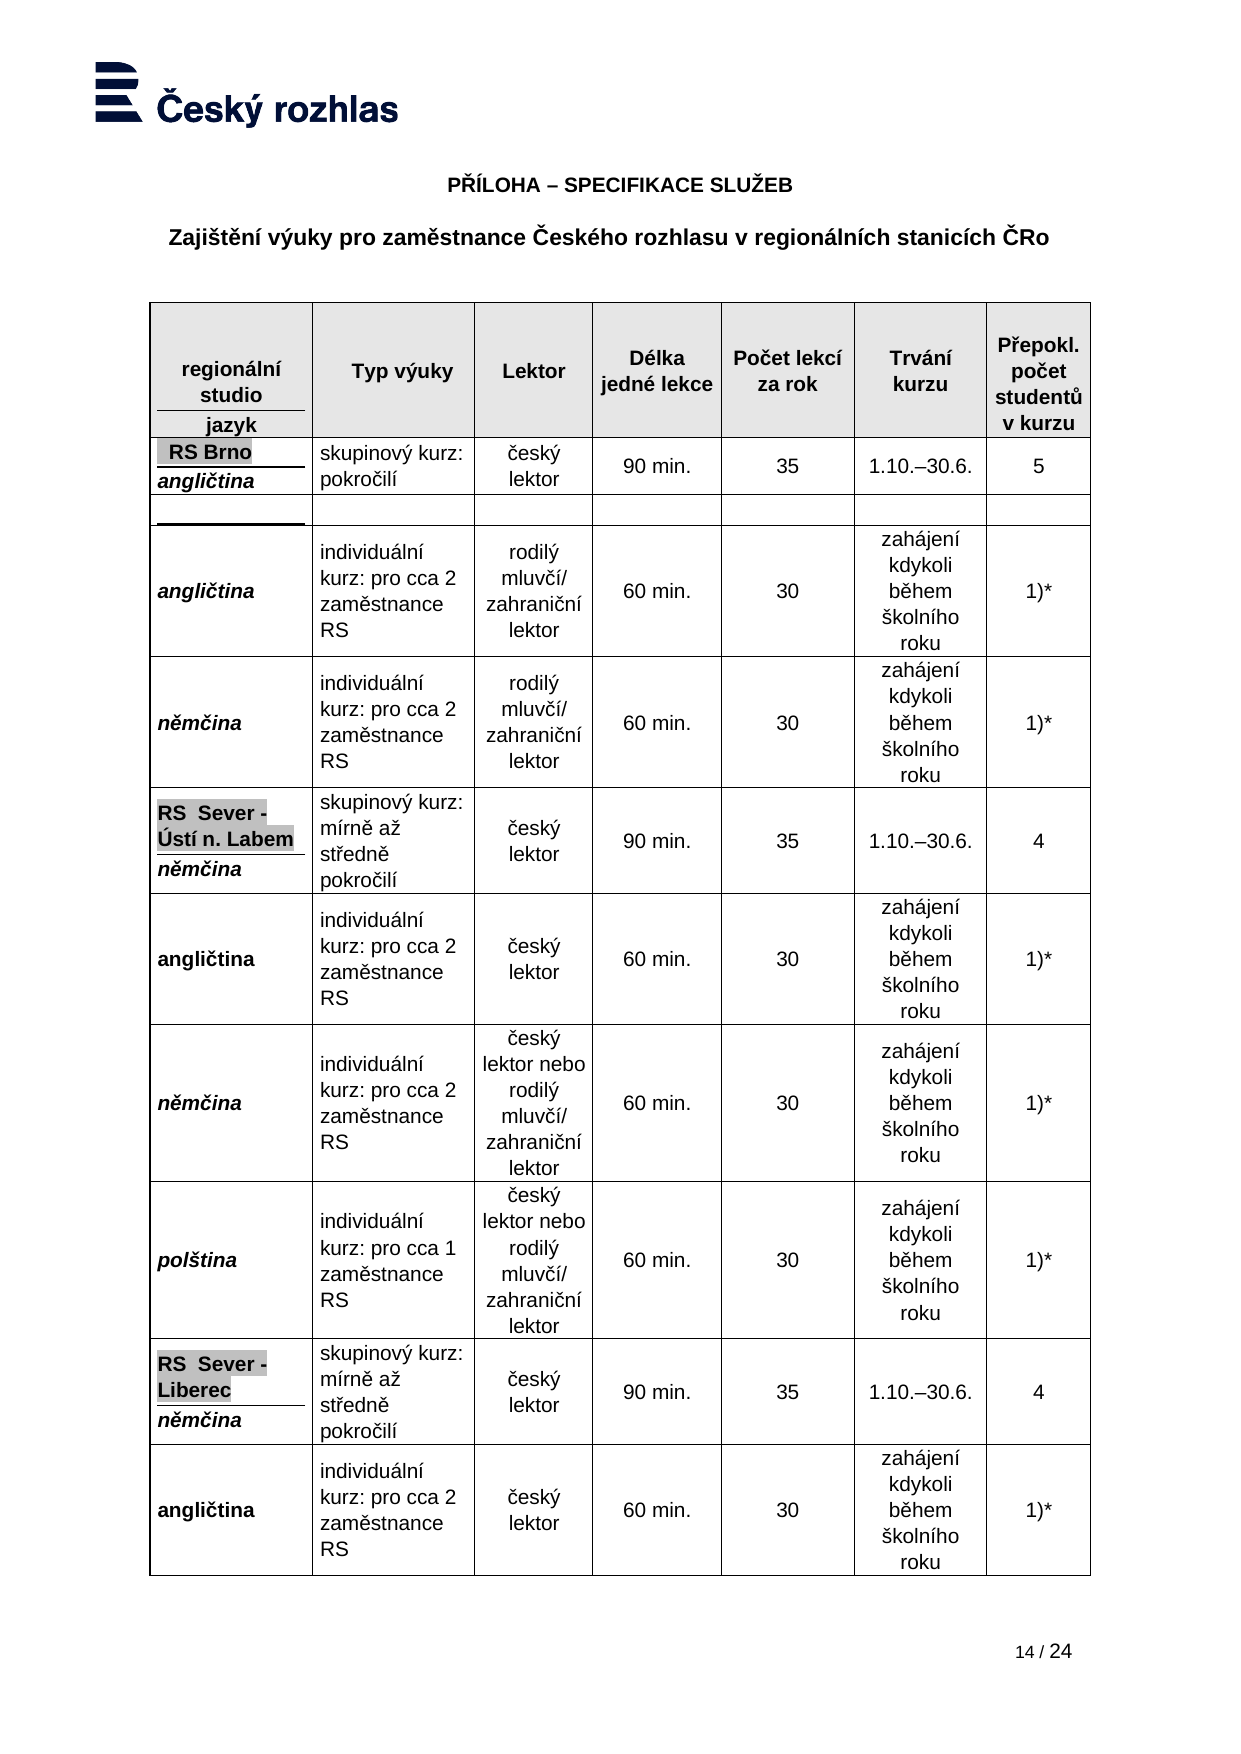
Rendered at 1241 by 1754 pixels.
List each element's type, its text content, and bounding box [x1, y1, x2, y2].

table_cell český lektor [475, 1445, 592, 1575]
table_cell RS Brno angličtina [151, 438, 312, 494]
table_cell 60 min. [593, 1182, 721, 1338]
table_cell skupinový kurz: mírně až středně pokročilí [313, 788, 474, 892]
table_cell 90 min. [593, 438, 721, 494]
table_cell 30 [722, 1025, 854, 1181]
table_cell zahájení kdykoli během školního roku [855, 657, 986, 787]
table_cell 1)* [987, 1025, 1090, 1181]
table_cell [475, 495, 592, 525]
table_cell 1.10.–30.6. [855, 438, 986, 494]
table_cell 35 [722, 438, 854, 494]
table_cell český lektor nebo rodilý mluvčí/ zahraniční lektor [475, 1025, 592, 1181]
table_cell rodilý mluvčí/ zahraniční lektor [475, 657, 592, 787]
table_cell polština [151, 1182, 312, 1338]
table_cell rodilý mluvčí/ zahraniční lektor [475, 526, 592, 656]
table_cell individuální kurz: pro cca 2 zaměstnance RS [313, 1025, 474, 1181]
table_cell angličtina [151, 526, 312, 656]
table_cell angličtina [151, 1445, 312, 1575]
table_cell zahájení kdykoli během školního roku [855, 1182, 986, 1338]
table_header Typ výuky [313, 303, 474, 437]
table_cell český lektor [475, 788, 592, 892]
table_cell 60 min. [593, 894, 721, 1024]
table_cell zahájení kdykoli během školního roku [855, 1025, 986, 1181]
table_cell [593, 495, 721, 525]
table_cell němčina [151, 1025, 312, 1181]
table_cell individuální kurz: pro cca 2 zaměstnance RS [313, 657, 474, 787]
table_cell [855, 1445, 986, 1575]
table_header Lektor [475, 303, 592, 437]
table_cell individuální kurz: pro cca 2 zaměstnance RS [313, 526, 474, 656]
table_cell 60 min. [593, 526, 721, 656]
table_cell zahájení kdykoli během školního roku [855, 526, 986, 656]
text Zajištění výuky pro zaměstnance Českého rozhlasu v regionálních stanicích ČRo [168, 224, 1072, 250]
table_cell skupinový kurz: pokročilí [313, 438, 474, 494]
picture [95, 62, 398, 128]
table_cell český lektor nebo rodilý mluvčí/ zahraniční lektor [475, 1182, 592, 1338]
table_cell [313, 1445, 474, 1575]
table_cell 35 [722, 788, 854, 892]
table_cell 1)* [987, 894, 1090, 1024]
table_cell 1)* [987, 1445, 1090, 1575]
table_cell 30 [722, 1182, 854, 1338]
table_cell český lektor [475, 438, 592, 494]
table_cell RS Sever - Ústí n. Labem němčina [151, 788, 312, 892]
table_cell 60 min. [593, 657, 721, 787]
table_cell němčina [151, 657, 312, 787]
table_cell 1)* [987, 526, 1090, 656]
table_cell český lektor [475, 1339, 592, 1443]
table_cell individuální kurz: pro cca 2 zaměstnance RS [313, 894, 474, 1024]
table_cell 5 [987, 438, 1090, 494]
table_cell [987, 495, 1090, 525]
table_cell 90 min. [593, 788, 721, 892]
table_header regionální studio jazyk [151, 303, 312, 437]
table_cell 1)* [987, 1182, 1090, 1338]
table_cell 90 min. [593, 1339, 721, 1443]
table_cell zahájení kdykoli během školního roku [855, 894, 986, 1024]
table_cell [151, 495, 312, 525]
table_header Přepokl.počet studentů v kurzu [987, 303, 1090, 437]
table_cell individuální kurz: pro cca 1 zaměstnance RS [313, 1182, 474, 1338]
table_cell 1.10.–30.6. [855, 788, 986, 892]
table_header Počet lekcí za rok [722, 303, 854, 437]
table_cell [855, 495, 986, 525]
table_cell 30 [722, 657, 854, 787]
table_cell [722, 495, 854, 525]
table_cell 4 [987, 788, 1090, 892]
table_cell 1.10.–30.6. [855, 1339, 986, 1443]
table_header Trvání kurzu [855, 303, 986, 437]
table_cell RS Sever - Liberec němčina [151, 1339, 312, 1443]
table_cell 30 [722, 526, 854, 656]
table_cell 30 [722, 894, 854, 1024]
table_cell [313, 495, 474, 525]
text PŘÍLOHA – SPECIFIKACE SLUŽEB [168, 172, 1072, 198]
table_cell český lektor [475, 894, 592, 1024]
table_cell 1)* [987, 657, 1090, 787]
table_cell 35 [722, 1339, 854, 1443]
table_cell skupinový kurz: mírně až středně pokročilí [313, 1339, 474, 1443]
table_cell angličtina [151, 894, 312, 1024]
table_cell 60 min. [593, 1025, 721, 1181]
table_header Délka jedné lekce [593, 303, 721, 437]
table_cell 60 min. [593, 1445, 721, 1575]
table_cell 30 [722, 1445, 854, 1575]
table_cell 4 [987, 1339, 1090, 1443]
